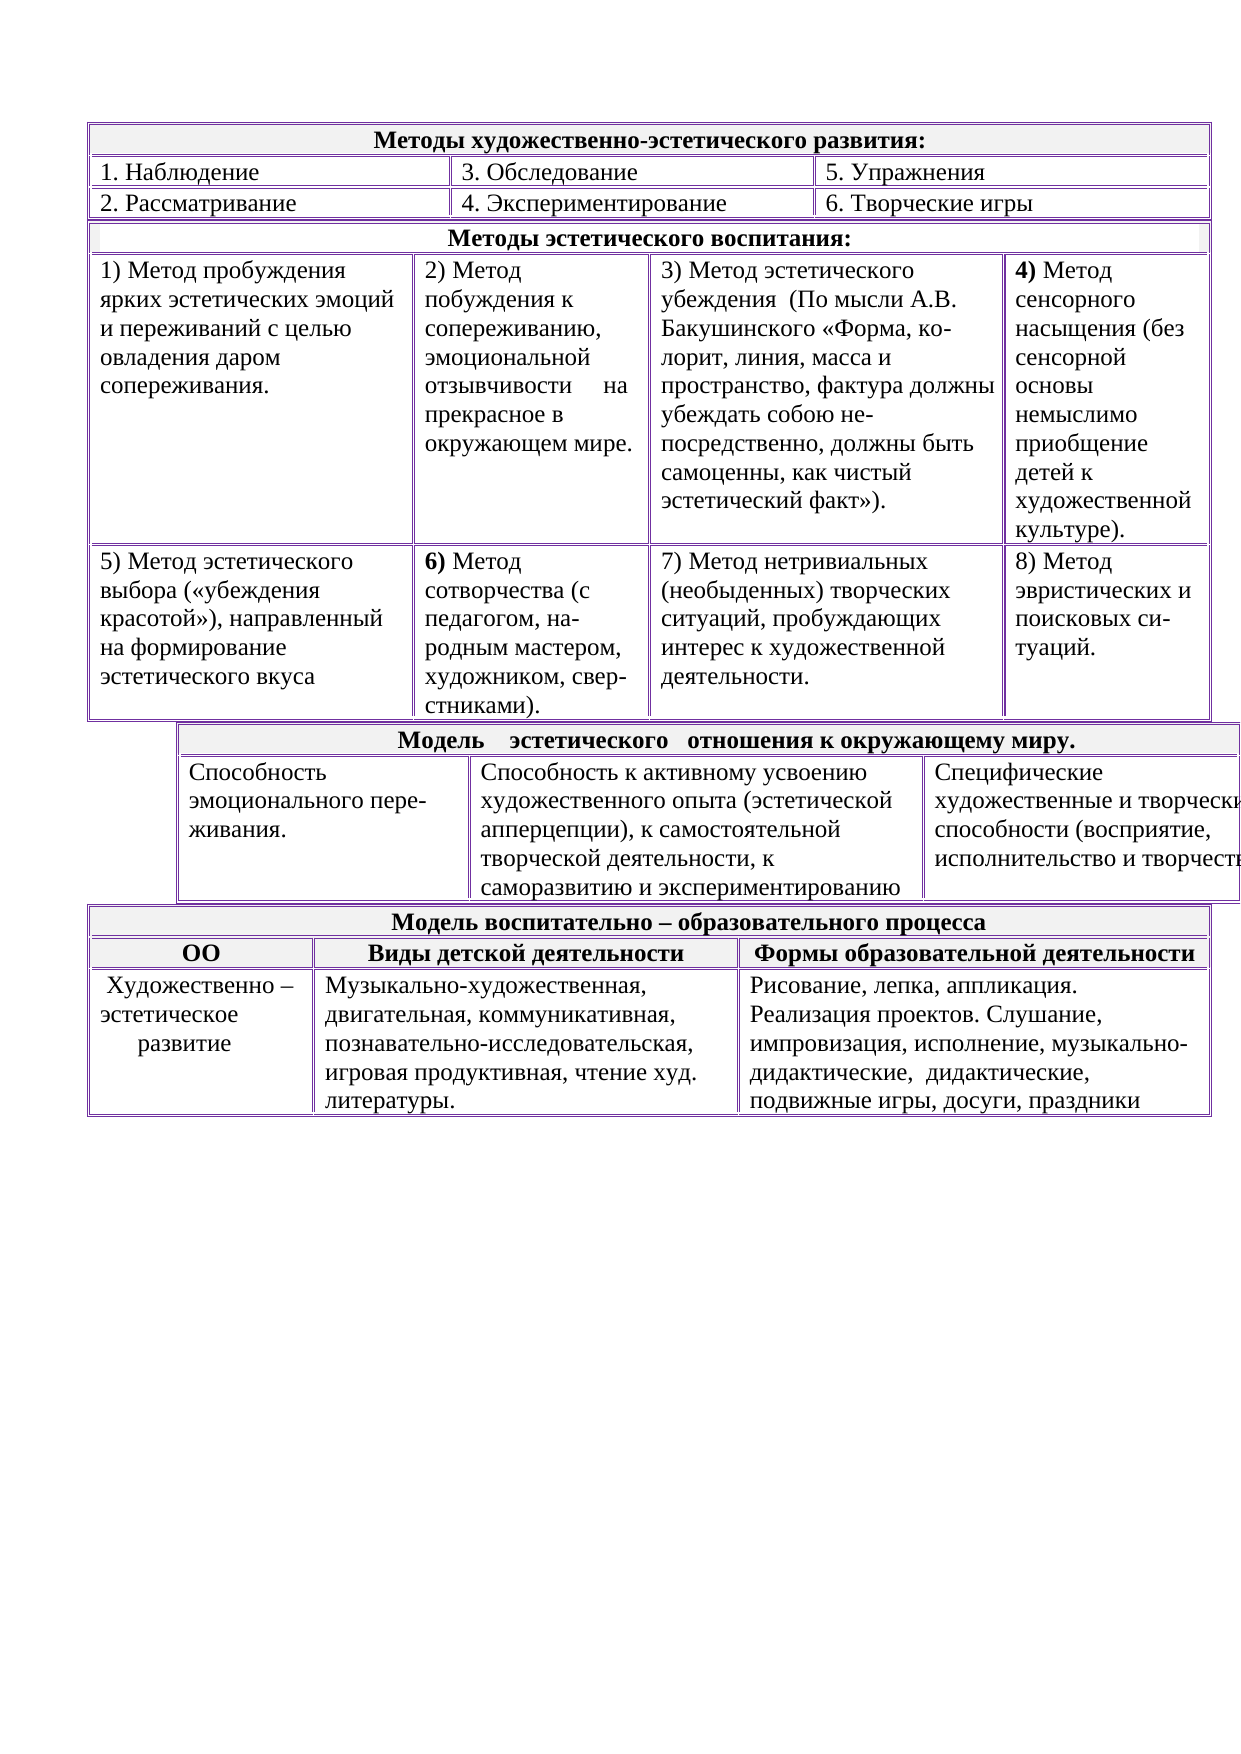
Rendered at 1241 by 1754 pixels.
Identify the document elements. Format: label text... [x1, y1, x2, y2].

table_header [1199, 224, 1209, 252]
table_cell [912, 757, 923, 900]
table_cell Метод эстетического убеждения (По мысли А.В. Бакушинского «Форма, колорит, линия, масса и пространство, фактура должны убеждать собою непосредственно, должны быть самоценны, как чистый эстетический факт»). [651, 255, 1002, 543]
table_header Модель воспитательно – образовательного процесса [90, 907, 1209, 935]
table_cell Метод сенсорного насыщения (без сенсорной основы немыслимо приобщение детей к художественной культуре). [1004, 252, 1211, 543]
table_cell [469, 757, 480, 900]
table_cell Метод эвристических и поисковых ситуаций. [1004, 543, 1211, 718]
table_cell Метод эстетического выбора («убеждения красотой»), направленный на формирование эстетического вкуса [89, 543, 413, 718]
table_cell 2. Рассматривание [89, 185, 450, 217]
table_cell 3. Обследование [452, 157, 813, 185]
table_cell Формы образовательной деятельности [738, 935, 1211, 967]
table_cell Художественно – эстетическое развитие [89, 967, 314, 1114]
table_cell Метод нетривиальных (необыденных) творческих ситуаций, пробуждающих интерес к художественной деятельности. [650, 543, 1004, 718]
table_cell Метод побуждения к сопереживанию, эмоциональной отзывчивости на прекрасное в окружающем мире. [415, 255, 648, 543]
table_header Методы художественно-эстетического развития: [90, 125, 1209, 153]
table_cell ОО [89, 935, 314, 967]
table_cell 1. Наблюдение [90, 154, 449, 185]
table_cell Музыкально-художественная, двигательная, коммуникативная, познавательно-исследовательская, игровая продуктивная, чтение худ. литературы. [314, 970, 738, 1114]
table_cell Способность эмоционального переживания. [179, 754, 469, 900]
table_cell 5. Упражнения [816, 154, 1209, 185]
table_cell Метод пробуждения ярких эстетических эмоций и переживаний с целью овладения даром сопереживания. [89, 252, 413, 543]
table_cell 4. Экспериментирование [450, 189, 814, 217]
table_header Модель эстетического отношения к окружающему миру. [179, 725, 1239, 753]
table_cell 6. Творческие игры [814, 185, 1211, 217]
table_cell Специфические художественные и творческие способности (восприятие, исполнительство и творчество). [923, 754, 1239, 900]
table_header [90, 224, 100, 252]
table_cell Виды детской деятельности [315, 939, 737, 967]
table_cell Рисование, лепка, аппликация. Реализация проектов. Слушание, импровизация, исполнение, музыкально-дидактические, дидактические, подвижные игры, досуги, праздники [738, 967, 1211, 1114]
